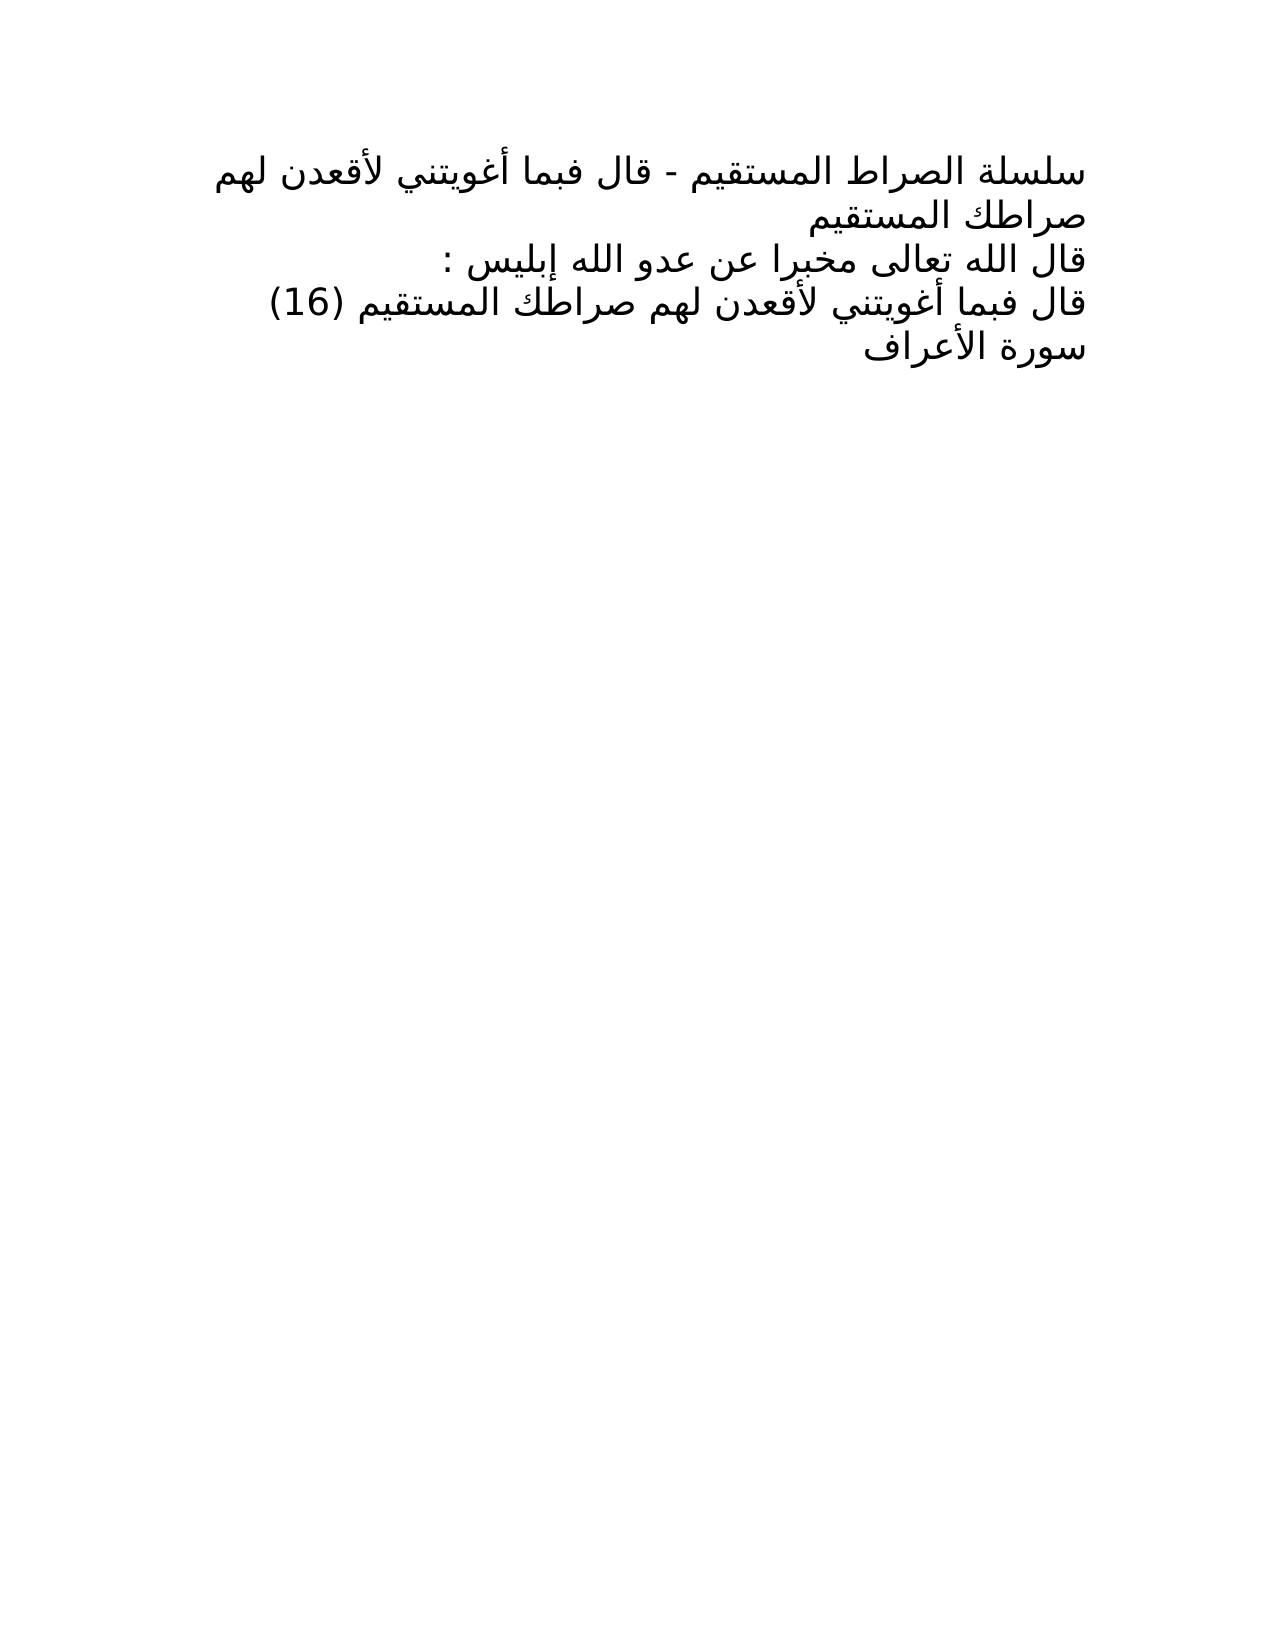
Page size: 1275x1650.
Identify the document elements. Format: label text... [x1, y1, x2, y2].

text قال فبما أغويتني لأقعدن لهم صراطك المستقيم (16) [187, 281, 1087, 324]
text سورة الأعراف [187, 324, 1087, 368]
text سلسلة الصراط المستقيم - قال فبما أغويتني لأقعدن لهم صراطك المستقيم [187, 150, 1087, 237]
text قال الله تعالى مخبرا عن عدو الله إبليس : [187, 237, 1087, 281]
